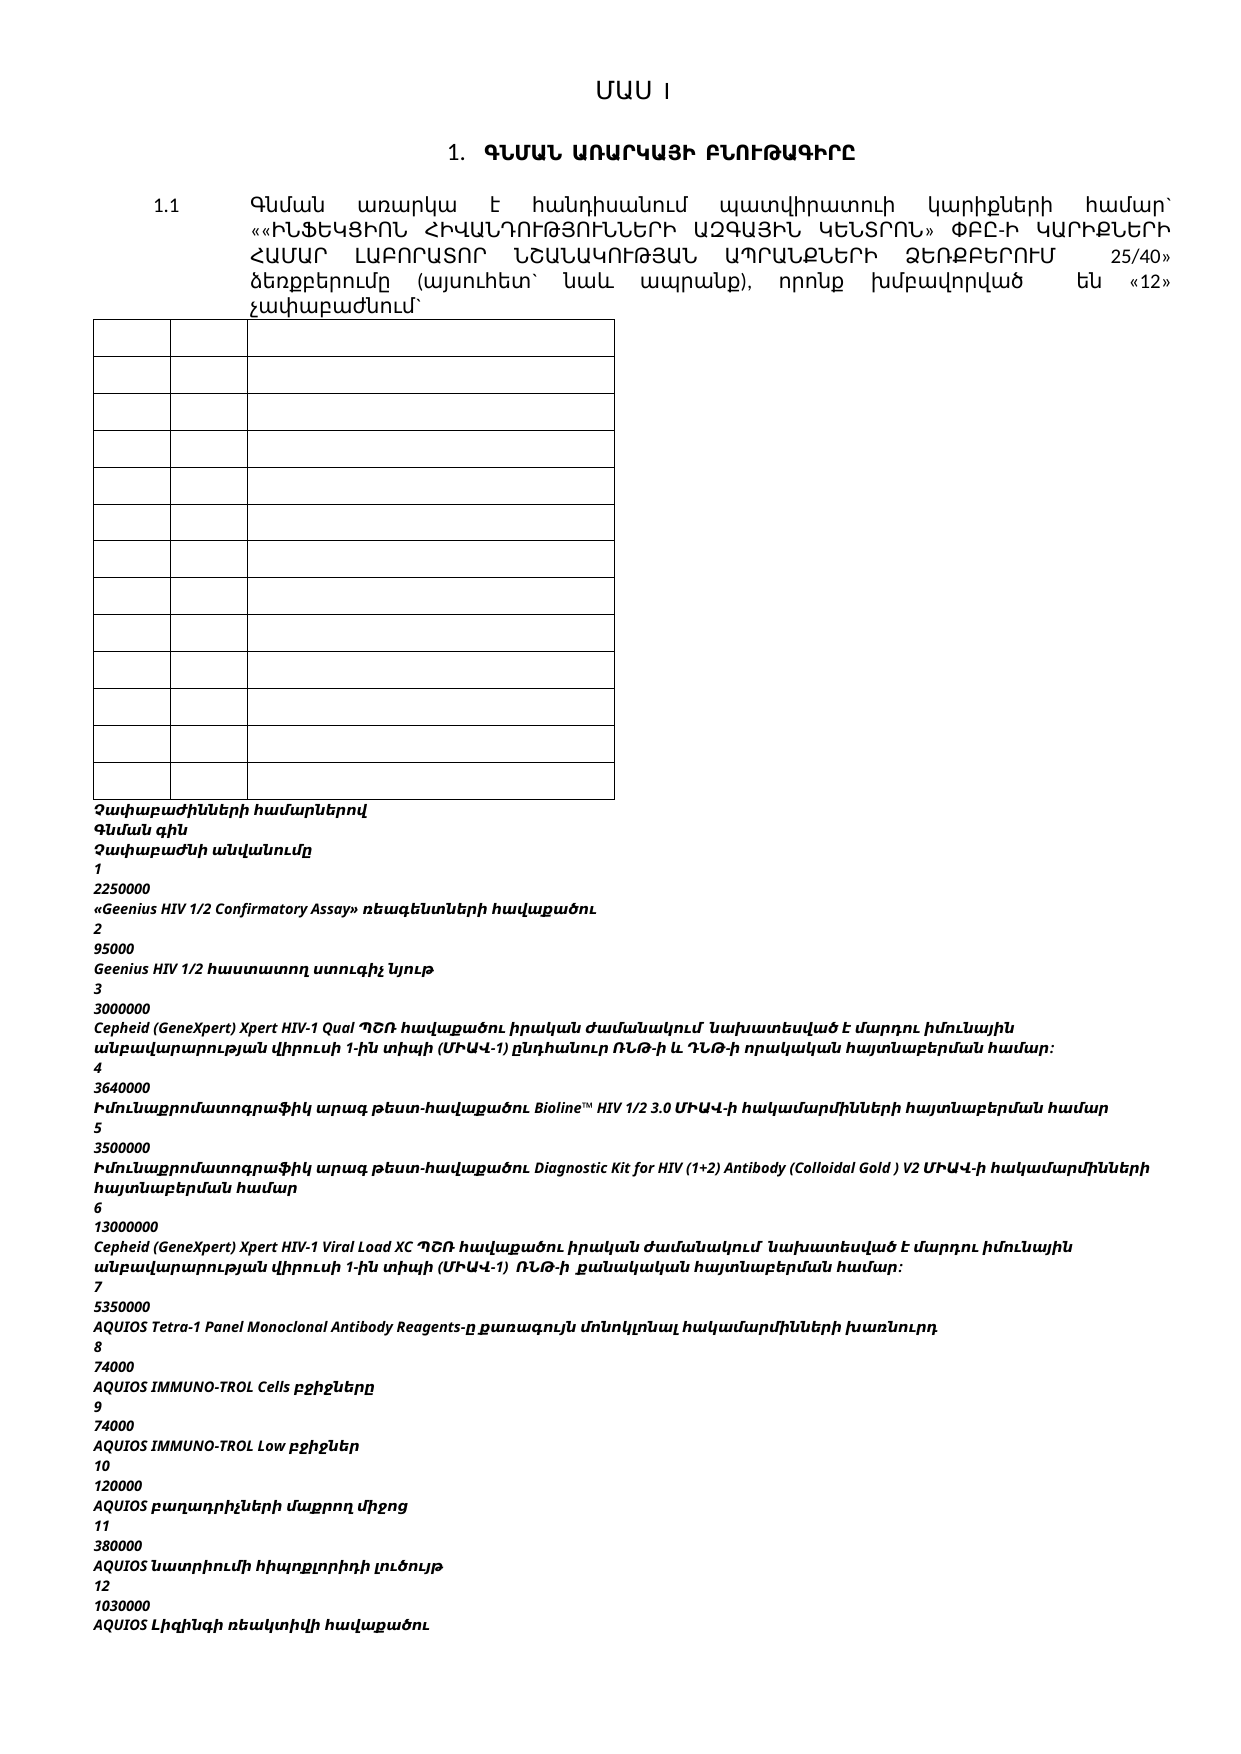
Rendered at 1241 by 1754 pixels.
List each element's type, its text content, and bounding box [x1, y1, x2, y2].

text ՄԱՍ I [94, 75, 1171, 106]
list ԳՆՄԱՆ ԱՌԱՐԿԱՅԻ ԲՆՈՒԹԱԳԻՐԸ [131, 136, 1171, 167]
subtitle Գնման առարկա է հանդիսանում պատվիրատուի կարիքների համար` ««ԻՆՖԵԿՑԻՈՆ ՀԻՎԱՆԴՈՒԹՅՈՒՆՆԵՐԻ ԱԶԳԱՅԻՆ ԿԵՆՏՐՈՆ» ՓԲԸ-Ի ԿԱՐԻՔՆԵՐԻ ՀԱՄԱՐ ԼԱԲՈՐԱՏՈՐ ՆՇԱՆԱԿՈՒԹՅԱՆ ԱՊՐԱՆՔՆԵՐԻ ՁԵՌՔԲԵՐՈՒՄ 25/40» ձեռքբերումը (այսուհետ` նաև ապրանք), որոնք խմբավորված են «12» չափաբաժնում` [153, 192, 1171, 319]
